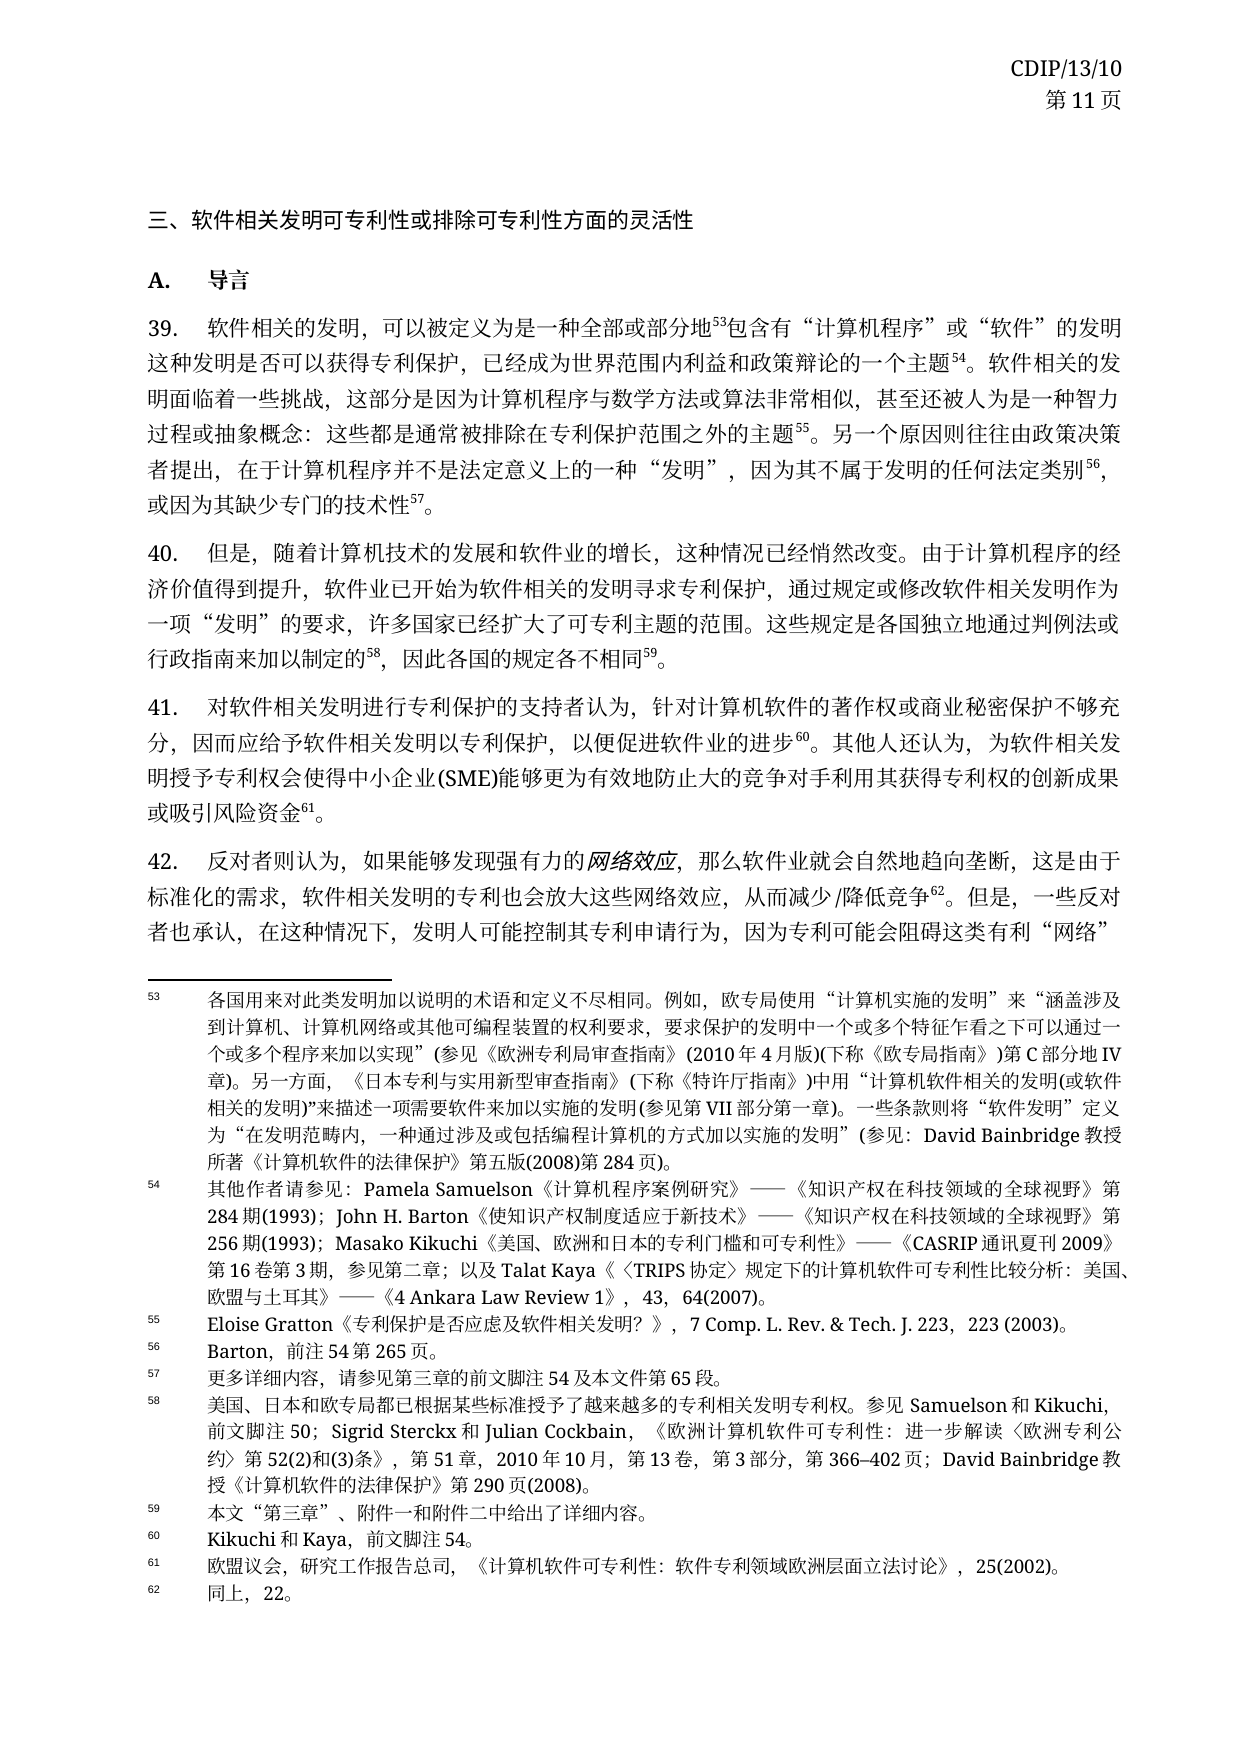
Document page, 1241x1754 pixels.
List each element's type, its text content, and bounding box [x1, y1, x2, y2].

text 三、软件相关发明可专利性或排除可专利性方面的灵活性 [148, 199, 1122, 234]
text . 但是，随着计算机技术的发展和软件业的增长，这种情况已经悄然改变。由于计算机程序的经济价值得到提升，软件业已开始为软件相关的发明寻求专利保护，通过规定或修改软件相关发明作为一项“发明”的要求，许多国家已经扩大了可专利主题的范围。这些规定是各国独立地通过判例法或行政指南来加以制定的，因此各国的规定各不相同。 [148, 532, 1122, 674]
text . 反对者则认为，如果能够发现强有力的网络效应，那么软件业就会自然地趋向垄断，这是由于标准化的需求，软件相关发明的专利也会放大这些网络效应，从而减少/降低竞争。但是，一些反对者也承认，在这种情况下，发明人可能控制其专利申请行为，因为专利可能会阻碍这类有利“网络”的发展。其他人则认为，对软件相关发明提供专利保护会对SME和开源开发者带来负面的影响，后者往往在开发一些创新的产品，这样一来，高昂又耗时的行政运作就会成为进入市场的障碍。专利局在审查软件相关发明方面资源不足，且对于现有技术(其可能是以传统现有技术检索方式无法查询到的产品或程序)的获取程度也有限，这也成为允许为软件授予专利的负面因素。 [148, 841, 1122, 947]
text . 对软件相关发明进行专利保护的支持者认为，针对计算机软件的著作权或商业秘密保护不够充分，因而应给予软件相关发明以专利保护，以便促进软件业的进步。其他人还认为，为软件相关发明授予专利权会使得中小企业(SME)能够更为有效地防止大的竞争对手利用其获得专利权的创新成果或吸引风险资金。 [148, 687, 1122, 828]
text . 软件相关的发明，可以被定义为是一种全部或部分地包含有“计算机程序”或“软件”的发明，这种发明是否可以获得专利保护，已经成为世界范围内利益和政策辩论的一个主题。软件相关的发明面临着一些挑战，这部分是因为计算机程序与数学方法或算法非常相似，甚至还被人为是一种智力过程或抽象概念：这些都是通常被排除在专利保护范围之外的主题。另一个原因则往往由政策决策者提出，在于计算机程序并不是法定意义上的一种“发明”，因为其不属于发明的任何法定类别，或因为其缺少专门的技术性。 [148, 307, 1122, 520]
text A. 导言 [148, 259, 1122, 295]
